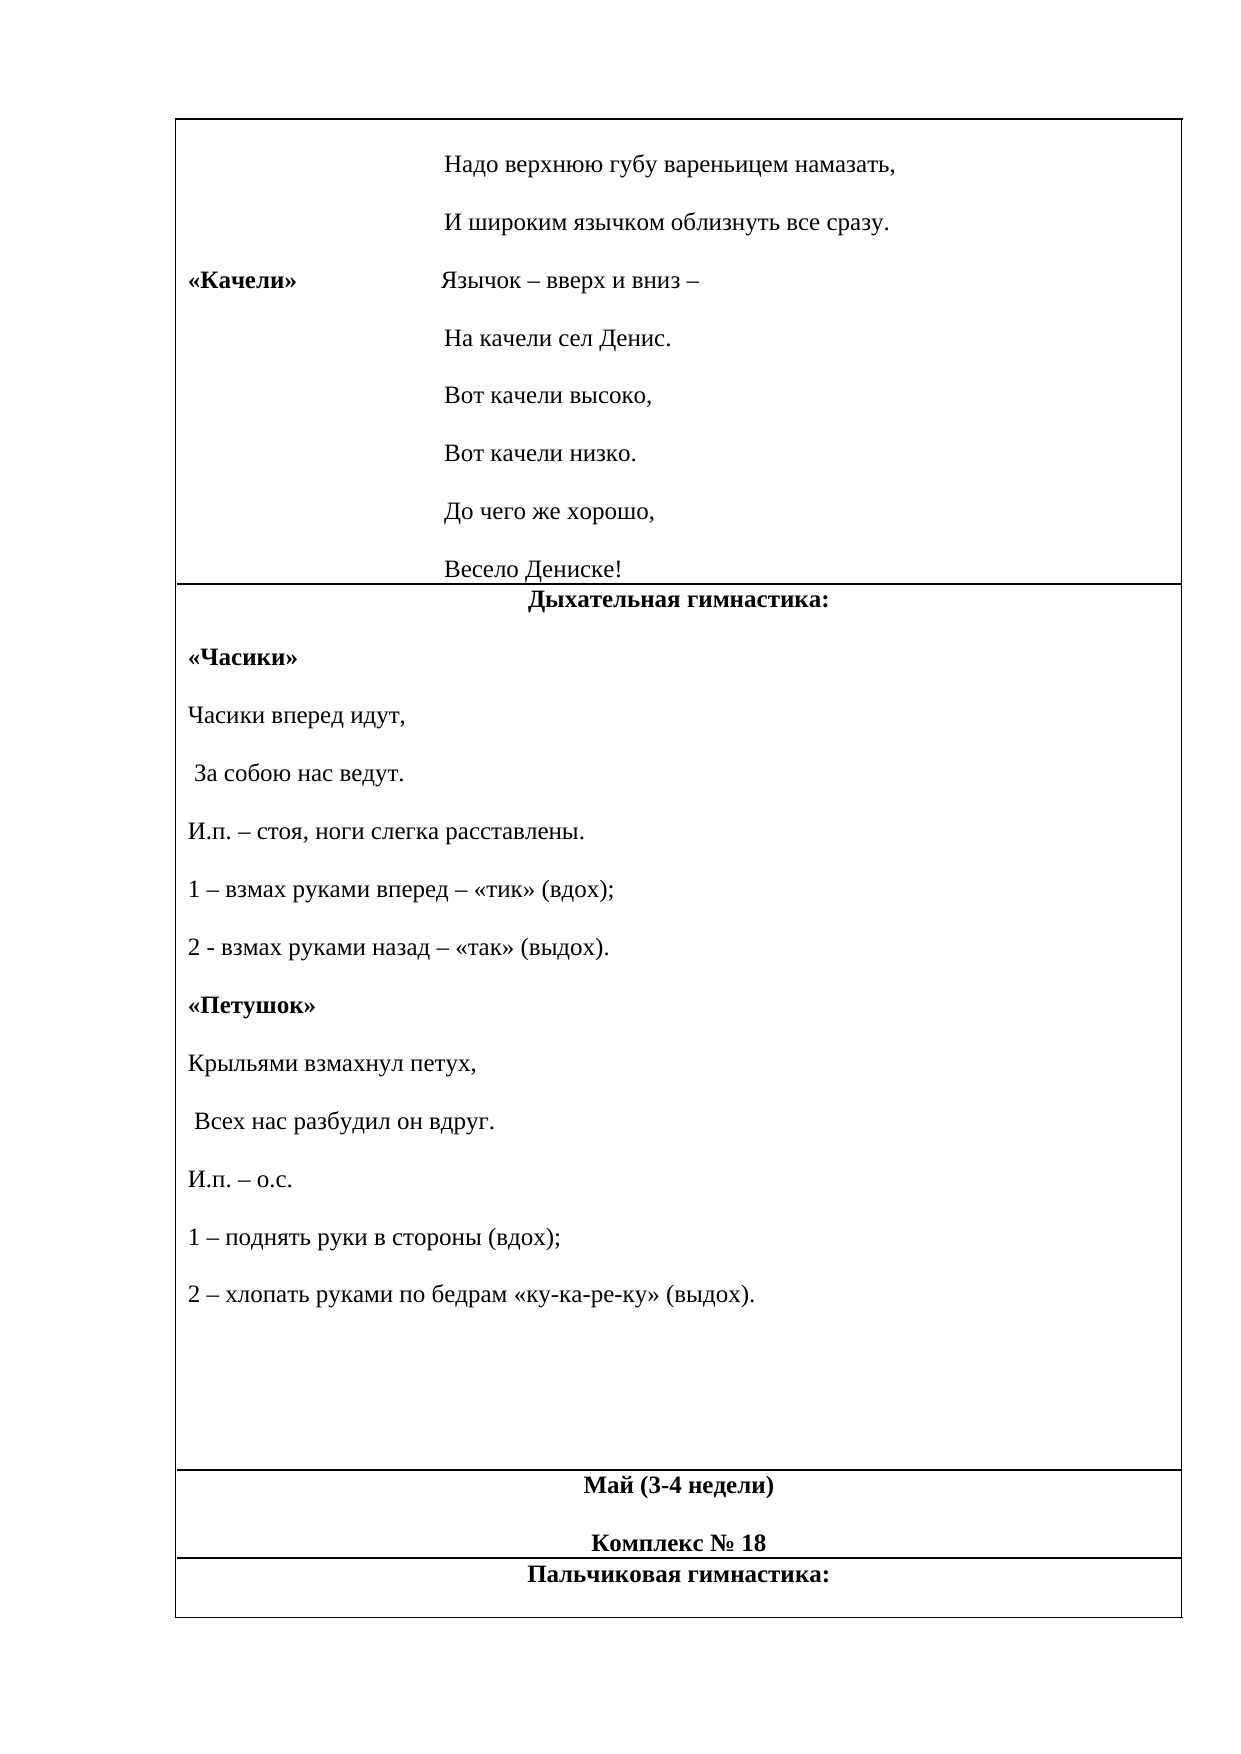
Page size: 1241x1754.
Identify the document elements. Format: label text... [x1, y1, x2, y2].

table_cell Май (3-4 недели) Комплекс № 18 [176, 1470, 1181, 1557]
table_cell Дыхательная гимнастика: «Часики» Часики вперед идут, За собою нас ведут. И.п. – стоя, ноги слегка расставлены. 1 – взмах руками вперед – «тик» (вдох); 2 - взмах руками назад – «так» (выдох). «Петушок» Крыльями взмахнул петух, Всех нас разбудил он вдруг. И.п. – о.с. 1 – поднять руки в стороны (вдох); 2 – хлопать руками по бедрам «ку-ка-ре-ку» (выдох). [176, 584, 1181, 1469]
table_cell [176, 120, 1181, 583]
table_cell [176, 1558, 1181, 1617]
